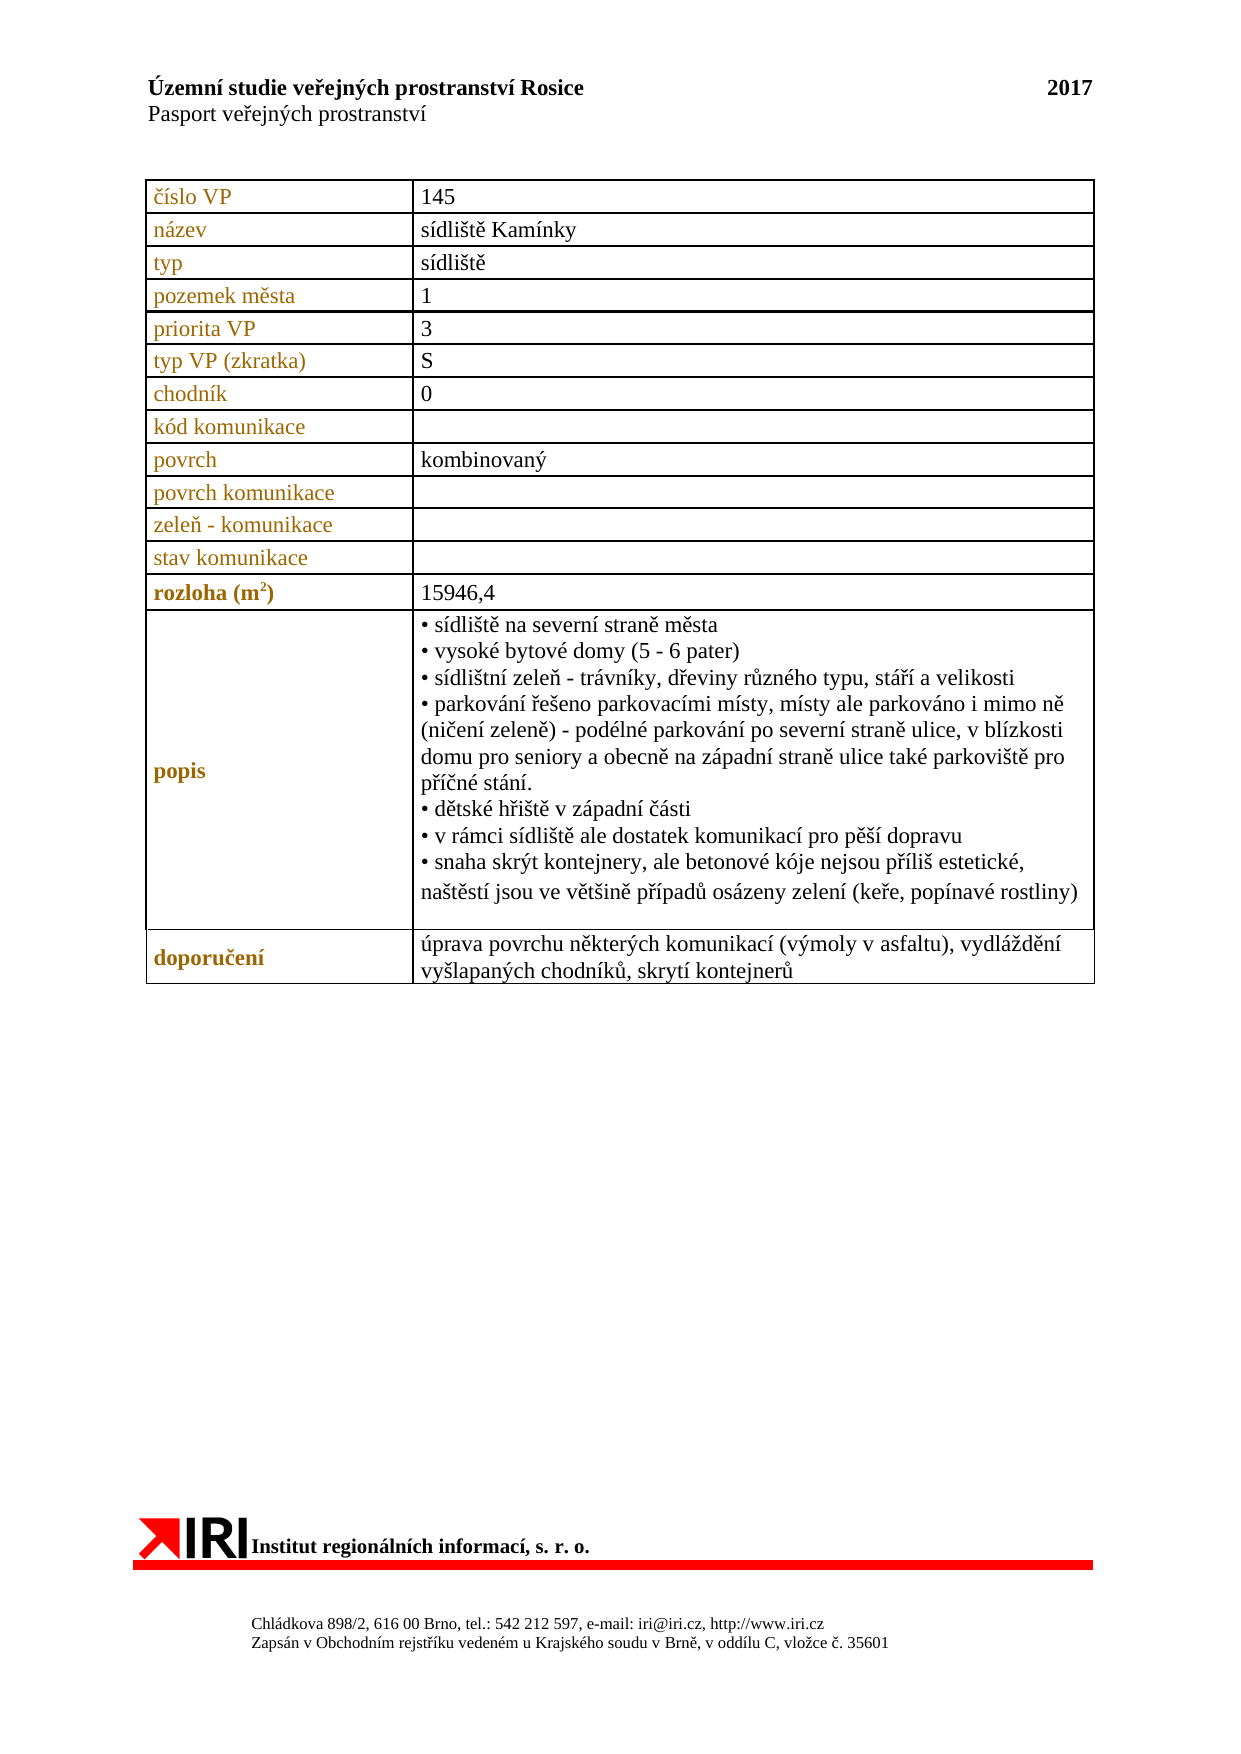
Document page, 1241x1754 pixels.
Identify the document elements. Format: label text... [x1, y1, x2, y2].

picture [136, 1516, 250, 1560]
table_cell kód komunikace [147, 411, 412, 442]
table_cell rozloha (m2) [147, 575, 412, 609]
table_cell povrch [147, 444, 412, 474]
table_cell povrch komunikace [147, 477, 412, 507]
table_cell 15946,4 [414, 575, 1093, 609]
table_cell stav komunikace [147, 542, 412, 573]
table_cell 0 [414, 378, 1093, 409]
table_cell chodník [147, 378, 412, 409]
table_cell [414, 509, 1093, 540]
table_header 145 [414, 181, 1093, 212]
table_header číslo VP [147, 181, 412, 212]
table_cell sídliště [414, 247, 1093, 278]
table_cell S [414, 345, 1093, 376]
table_cell popis [147, 611, 412, 929]
table_cell název [147, 214, 412, 245]
table_cell 3 [414, 313, 1093, 343]
table_cell doporučení [147, 930, 412, 983]
table_cell pozemek města [147, 280, 412, 310]
table_cell zeleň - komunikace [147, 509, 412, 540]
table_cell sídliště Kamínky [414, 214, 1093, 245]
table_cell • sídliště na severní straně města • vysoké bytové domy (5 - 6 pater) • sídlištní zeleň - trávníky, dřeviny různého typu, stáří a velikosti • parkování řešeno parkovacími místy, místy ale parkováno i mimo ně (ničení zeleně) - podélné parkování po severní straně ulice, v blízkosti domu pro seniory a obecně na západní straně ulice také parkoviště pro příčné stání. • dětské hřiště v západní části • v rámci sídliště ale dostatek komunikací pro pěší dopravu • snaha skrýt kontejnery, ale betonové kóje nejsou příliš estetické, naštěstí jsou ve většině případů osázeny zelení (keře, popínavé rostliny) [414, 611, 1093, 929]
table_cell kombinovaný [414, 444, 1093, 474]
table_cell úprava povrchu některých komunikací (výmoly v asfaltu), vydláždění vyšlapaných chodníků, skrytí kontejnerů [414, 930, 1094, 983]
table_cell 1 [414, 280, 1093, 310]
table_cell priorita VP [147, 313, 412, 343]
table_cell [414, 411, 1093, 442]
table_cell [414, 542, 1093, 573]
table_cell [414, 477, 1093, 507]
table_cell typ VP (zkratka) [147, 345, 412, 376]
table_cell typ [147, 247, 412, 278]
